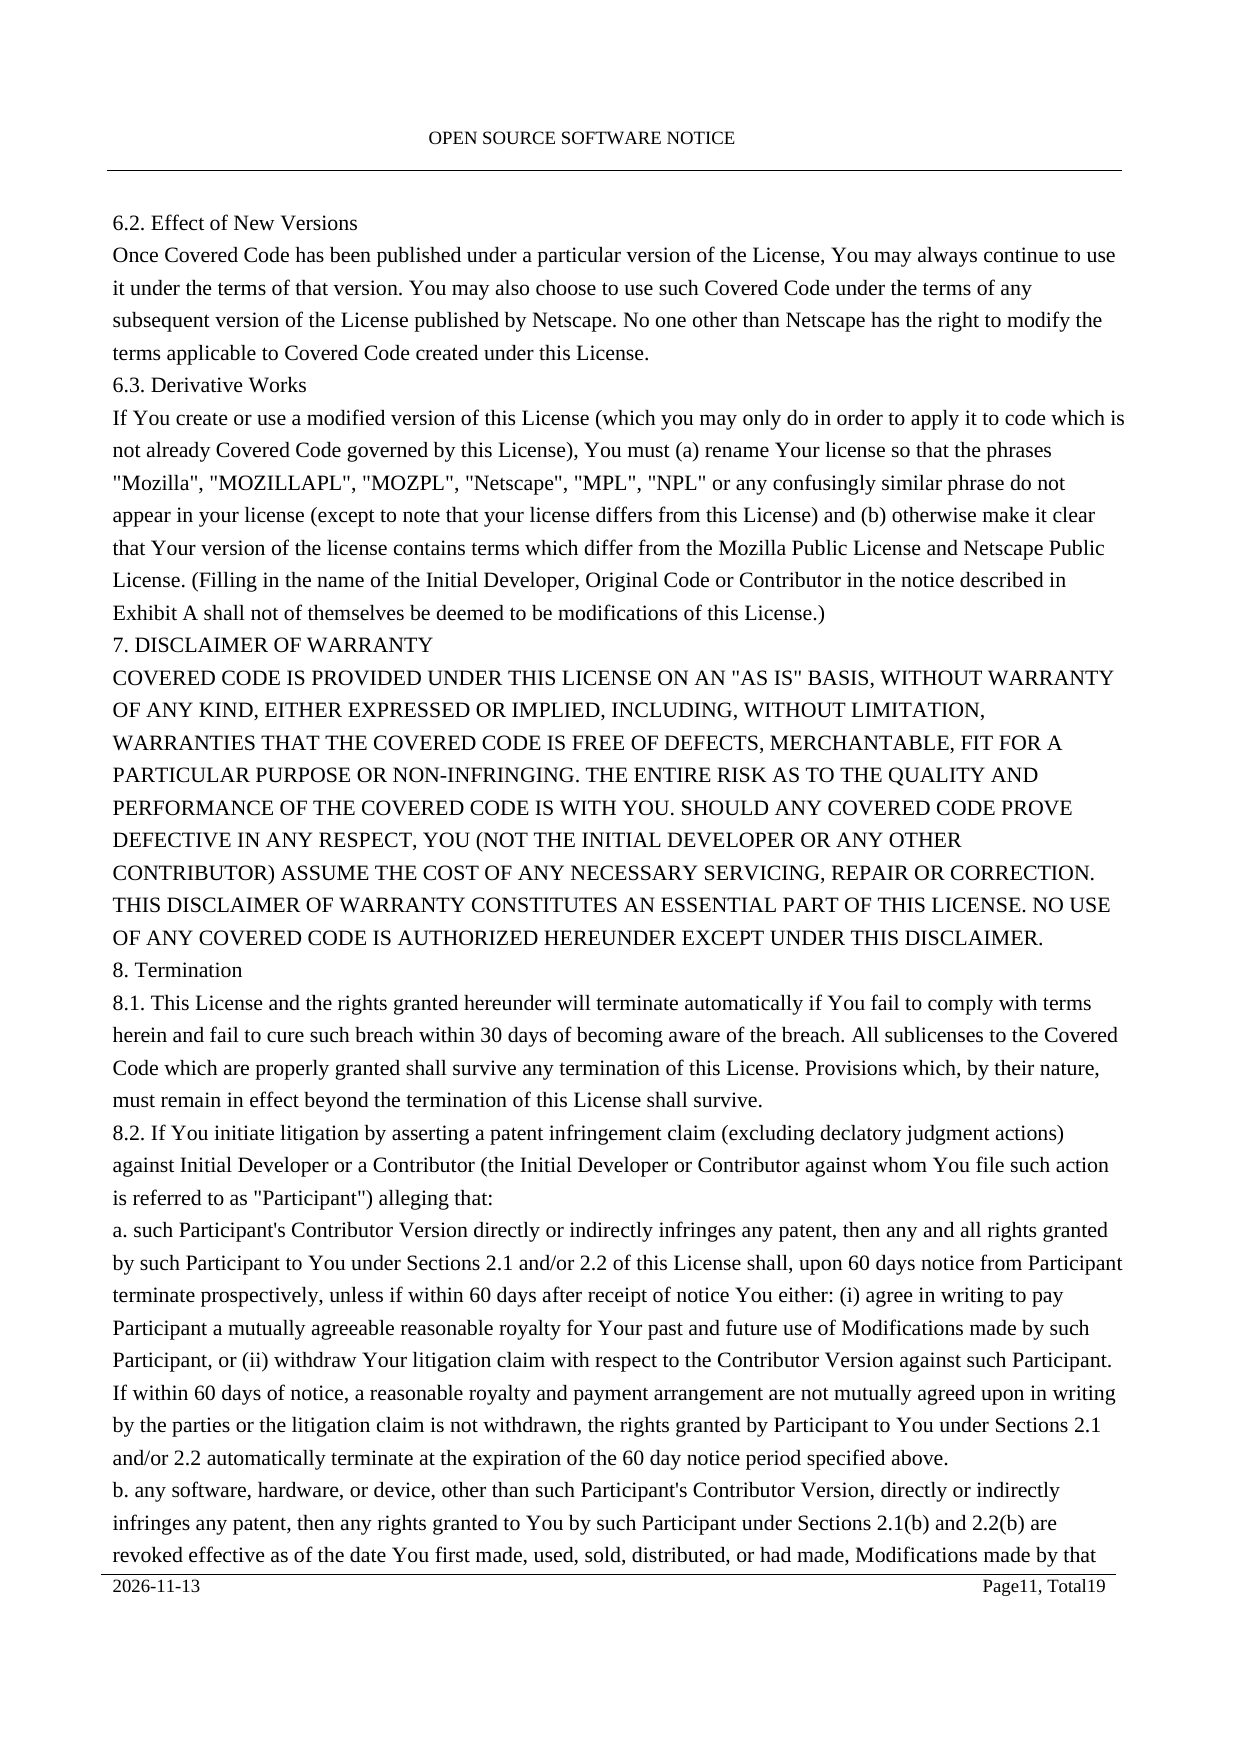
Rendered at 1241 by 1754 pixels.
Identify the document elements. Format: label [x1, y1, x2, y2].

text [112, 206, 1128, 1571]
